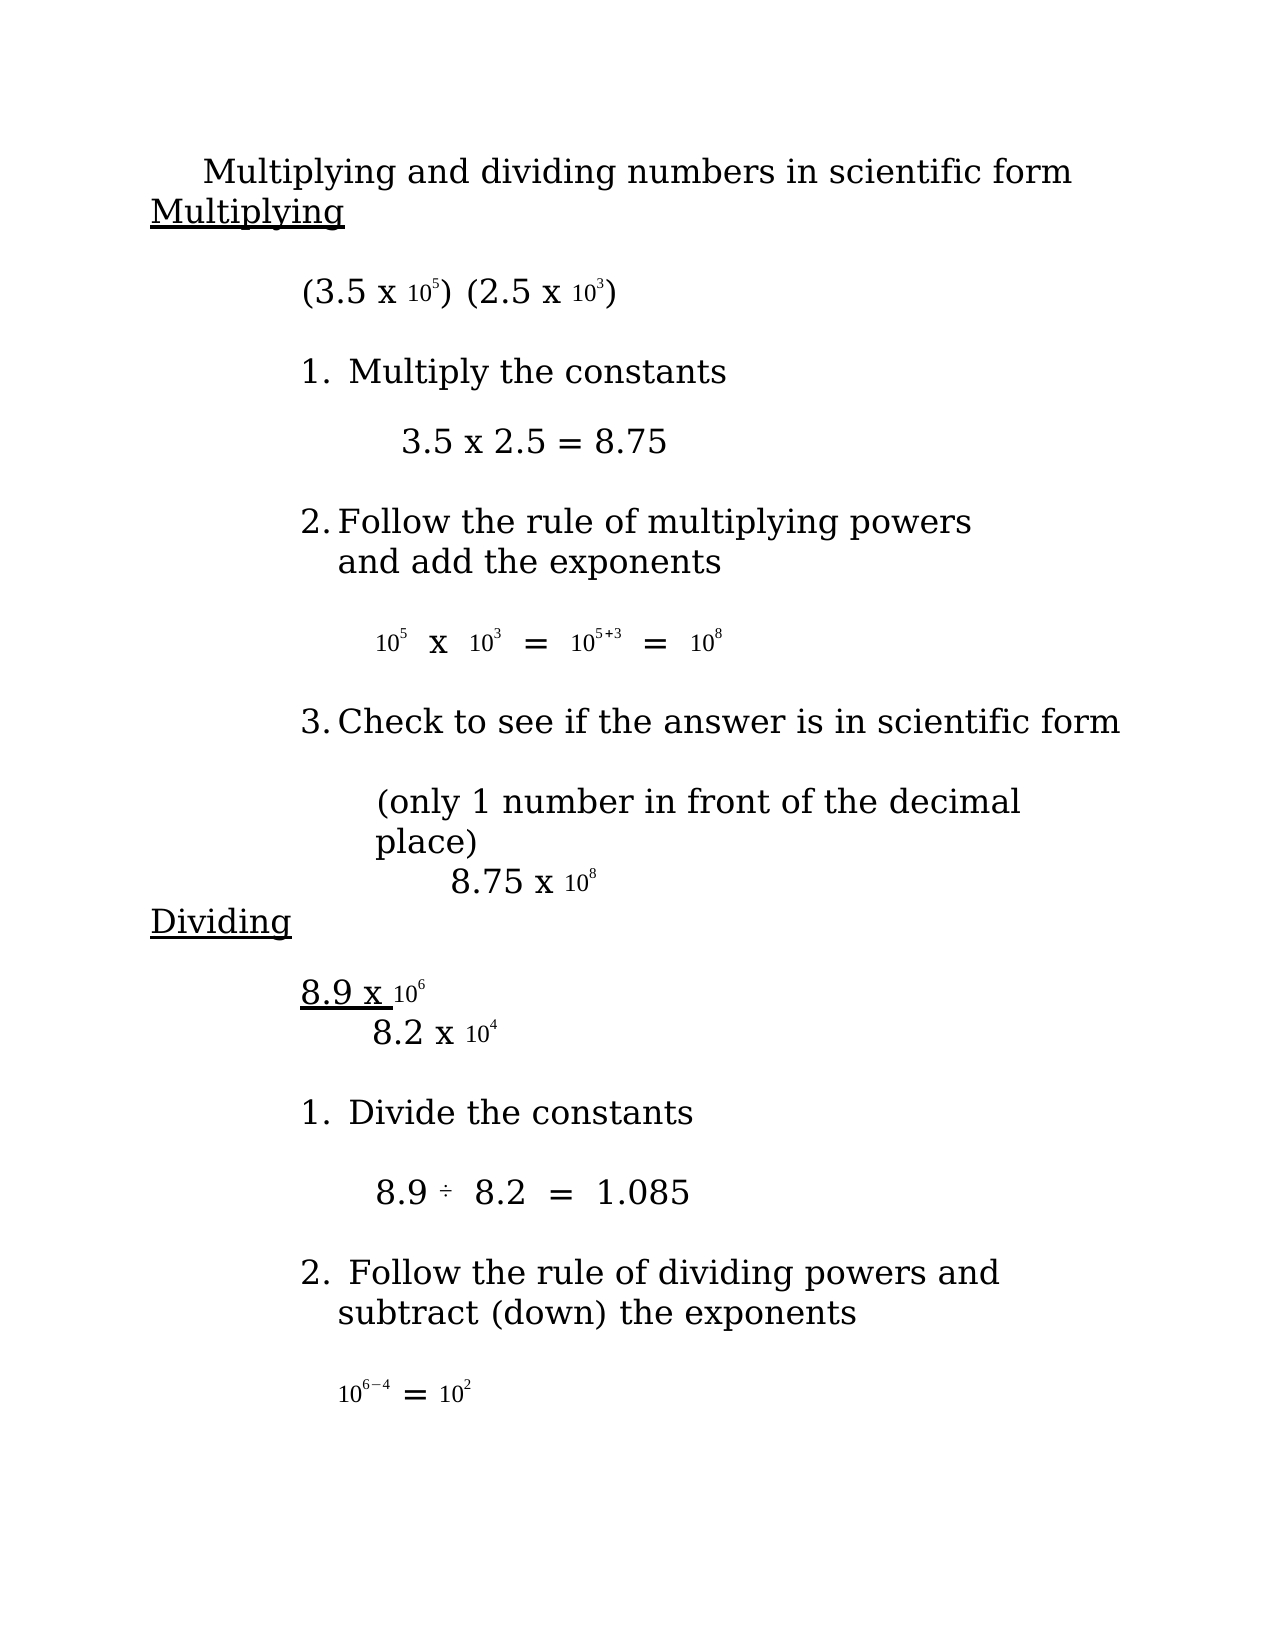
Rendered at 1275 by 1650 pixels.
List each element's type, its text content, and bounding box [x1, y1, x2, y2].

text Multiplying and dividing numbers in scientific form [150, 150, 1125, 190]
text 8.9 x [150, 971, 1125, 1011]
list Multiply the constants [300, 350, 1125, 390]
list Check to see if the answer is in scientific form [300, 701, 1125, 741]
list 3.5 x 2.5 = 8.75 [337, 421, 1125, 461]
list and add the exponents [337, 541, 1125, 581]
list Divide the constants [300, 1091, 1125, 1131]
text (only 1 number in front of the decimal place) [375, 781, 1125, 861]
text subtract (down) the exponents [337, 1291, 1125, 1331]
text = [337, 1371, 1125, 1411]
text 8.2 x [150, 1011, 1125, 1051]
list Follow the rule of dividing powers and [300, 1251, 1125, 1291]
text Dividing [150, 901, 1125, 941]
text (3.5 x ) (2.5 x ) [225, 270, 1125, 310]
list 8.9 8.2 = 1.085 [337, 1171, 1125, 1211]
list Follow the rule of multiplying powers [300, 501, 1125, 541]
text 8.75 x [375, 861, 1125, 901]
list x = = [337, 621, 1125, 661]
text Multiplying [150, 190, 1125, 230]
